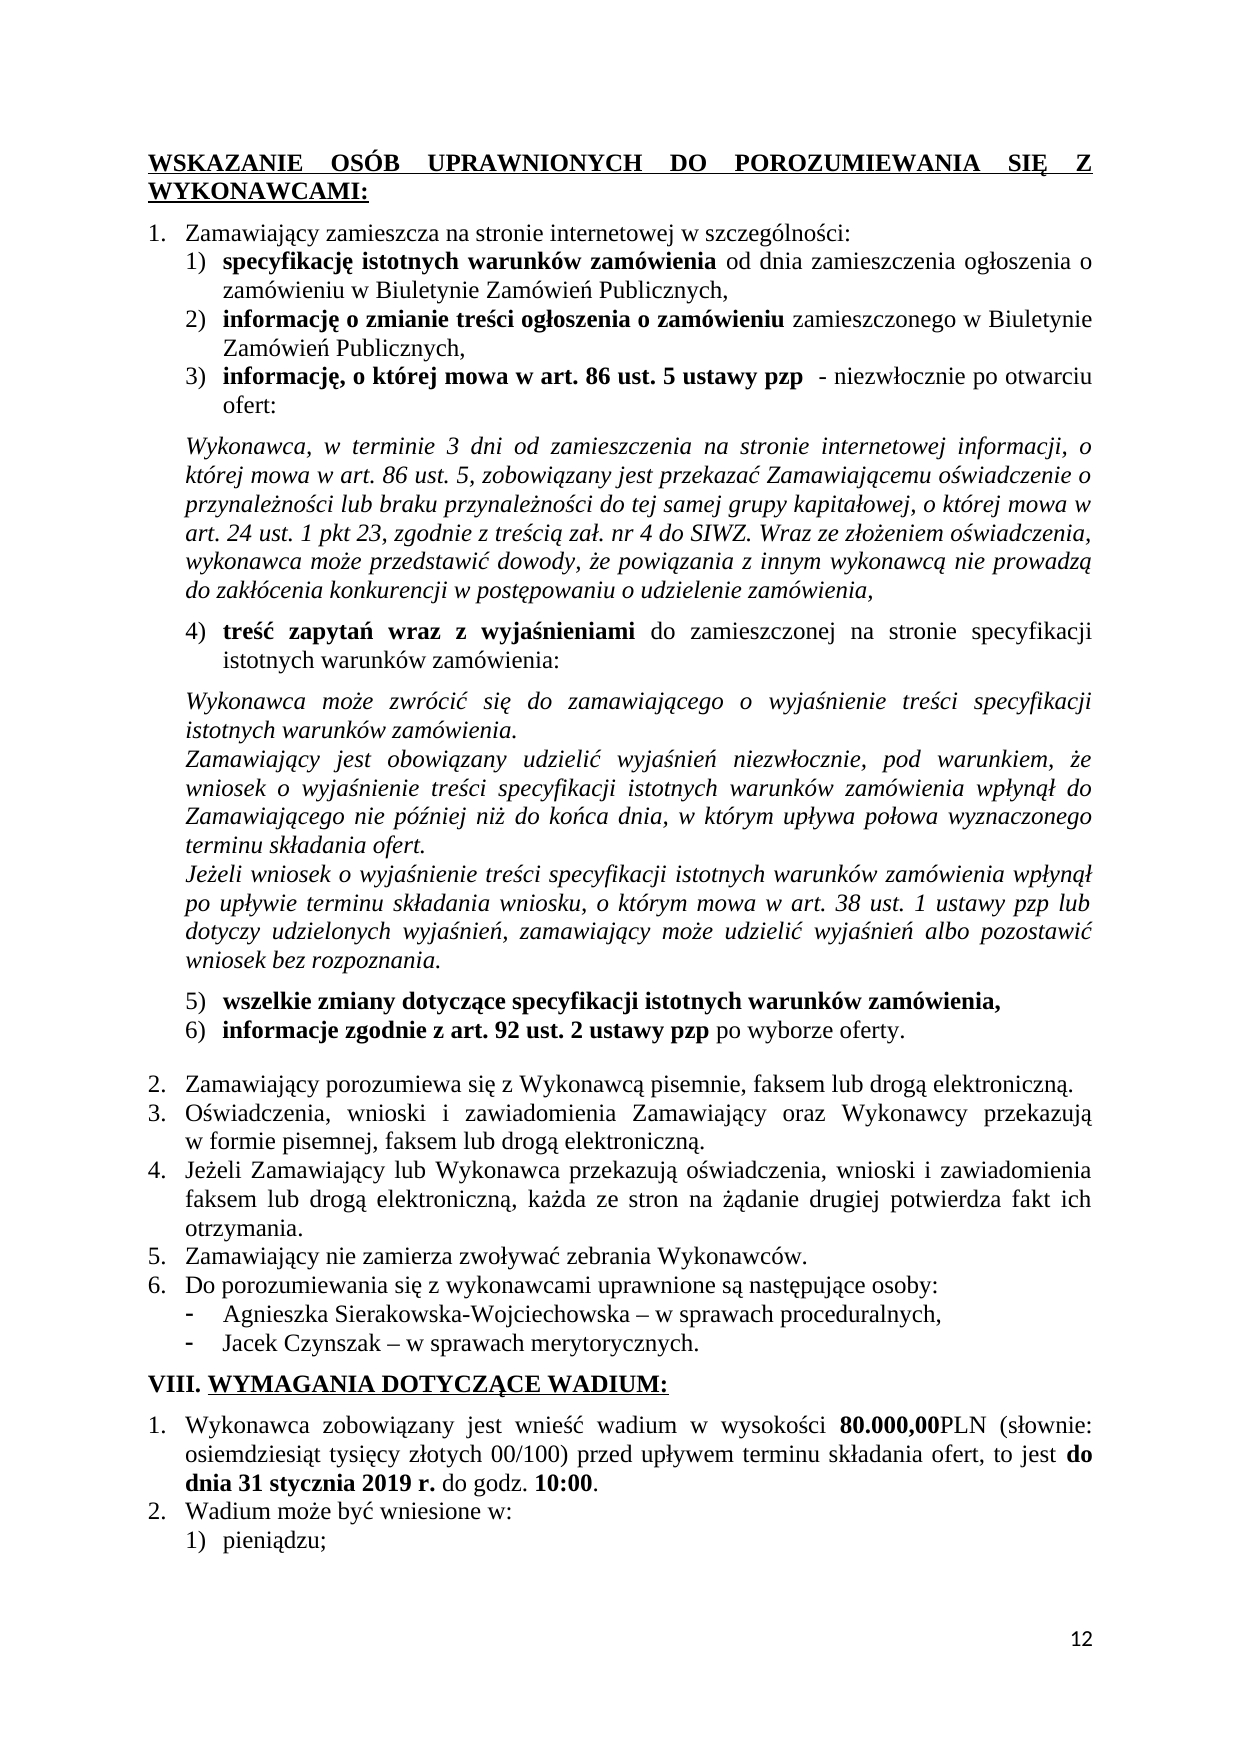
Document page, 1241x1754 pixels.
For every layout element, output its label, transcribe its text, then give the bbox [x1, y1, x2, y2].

list Agnieszka Sierakowska-Wojciechowska – w sprawach proceduralnych, [185, 1299, 1093, 1328]
text VIII. WYMAGANIA DOTYCZĄCE WADIUM: [148, 1369, 1093, 1398]
list informacje zgodnie z art. 92 ust. 2 ustawy pzp po wyborze oferty. [185, 1015, 1093, 1044]
list Zamawiający nie zamierza zwoływać zebrania Wykonawców. [148, 1241, 1093, 1270]
list Jeżeli Zamawiający lub Wykonawca przekazują oświadczenia, wnioski i zawiadomienia faksem lub drogą elektroniczną, każda ze stron na żądanie drugiej potwierdza fakt ich otrzymania. [148, 1155, 1093, 1241]
list Wykonawca zobowiązany jest wnieść wadium w wysokości 80.000,00PLN (słownie: osiemdziesiąt tysięcy złotych 00/100) przed upływem terminu składania ofert, to jest do dnia 31 stycznia 2019 r. do godz. 10:00. [148, 1410, 1093, 1496]
list specyfikację istotnych warunków zamówienia od dnia zamieszczenia ogłoszenia o zamówieniu w Biuletynie Zamówień Publicznych, [185, 246, 1093, 304]
list Zamawiający zamieszcza na stronie internetowej w szczególności: [148, 218, 1093, 246]
list Jacek Czynszak – w sprawach merytorycznych. [185, 1328, 1093, 1356]
list wszelkie zmiany dotyczące specyfikacji istotnych warunków zamówienia, [185, 986, 1093, 1015]
list Zamawiający porozumiewa się z Wykonawcą pisemnie, faksem lub drogą elektroniczną. [148, 1069, 1093, 1098]
text Wykonawca, w terminie 3 dni od zamieszczenia na stronie internetowej informacji, o której mowa w art. 86 ust. 5, zobowiązany jest przekazać Zamawiającemu oświadczenie o przynależności lub braku przynależności do tej samej grupy kapitałowej, o której mowa w art. 24 ust. 1 pkt 23, zgodnie z treścią zał. nr 4 do SIWZ. Wraz ze złożeniem oświadczenia, wykonawca może przedstawić dowody, że powiązania z innym wykonawcą nie prowadzą do zakłócenia konkurencji w postępowaniu o udzielenie zamówienia, [185, 431, 1093, 604]
list pieniądzu; [185, 1525, 1093, 1554]
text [148, 148, 1093, 173]
list Do porozumiewania się z wykonawcami uprawnione są następujące osoby: [148, 1270, 1093, 1299]
list informację, o której mowa w art. 86 ust. 5 ustawy pzp - niezwłocznie po otwarciu ofert: [185, 361, 1093, 419]
list Oświadczenia, wnioski i zawiadomienia Zamawiający oraz Wykonawcy przekazują w formie pisemnej, faksem lub drogą elektroniczną. [148, 1098, 1093, 1155]
list informację o zmianie treści ogłoszenia o zamówieniu zamieszczonego w Biuletynie Zamówień Publicznych, [185, 304, 1093, 361]
text Wykonawca może zwrócić się do zamawiającego o wyjaśnienie treści specyfikacji istotnych warunków zamówienia. [185, 686, 1093, 744]
list treść zapytań wraz z wyjaśnieniami do zamieszczonej na stronie specyfikacji istotnych warunków zamówienia: [185, 616, 1093, 674]
list Wadium może być wniesione w: [148, 1496, 1093, 1525]
text Zamawiający jest obowiązany udzielić wyjaśnień niezwłocznie, pod warunkiem, że wniosek o wyjaśnienie treści specyfikacji istotnych warunków zamówienia wpłynął do Zamawiającego nie później niż do końca dnia, w którym upływa połowa wyznaczonego terminu składania ofert. [185, 744, 1093, 859]
text Jeżeli wniosek o wyjaśnienie treści specyfikacji istotnych warunków zamówienia wpłynął po upływie terminu składania wniosku, o którym mowa w art. 38 ust. 1 ustawy pzp lub dotyczy udzielonych wyjaśnień, zamawiający może udzielić wyjaśnień albo pozostawić wniosek bez rozpoznania. [185, 859, 1093, 974]
